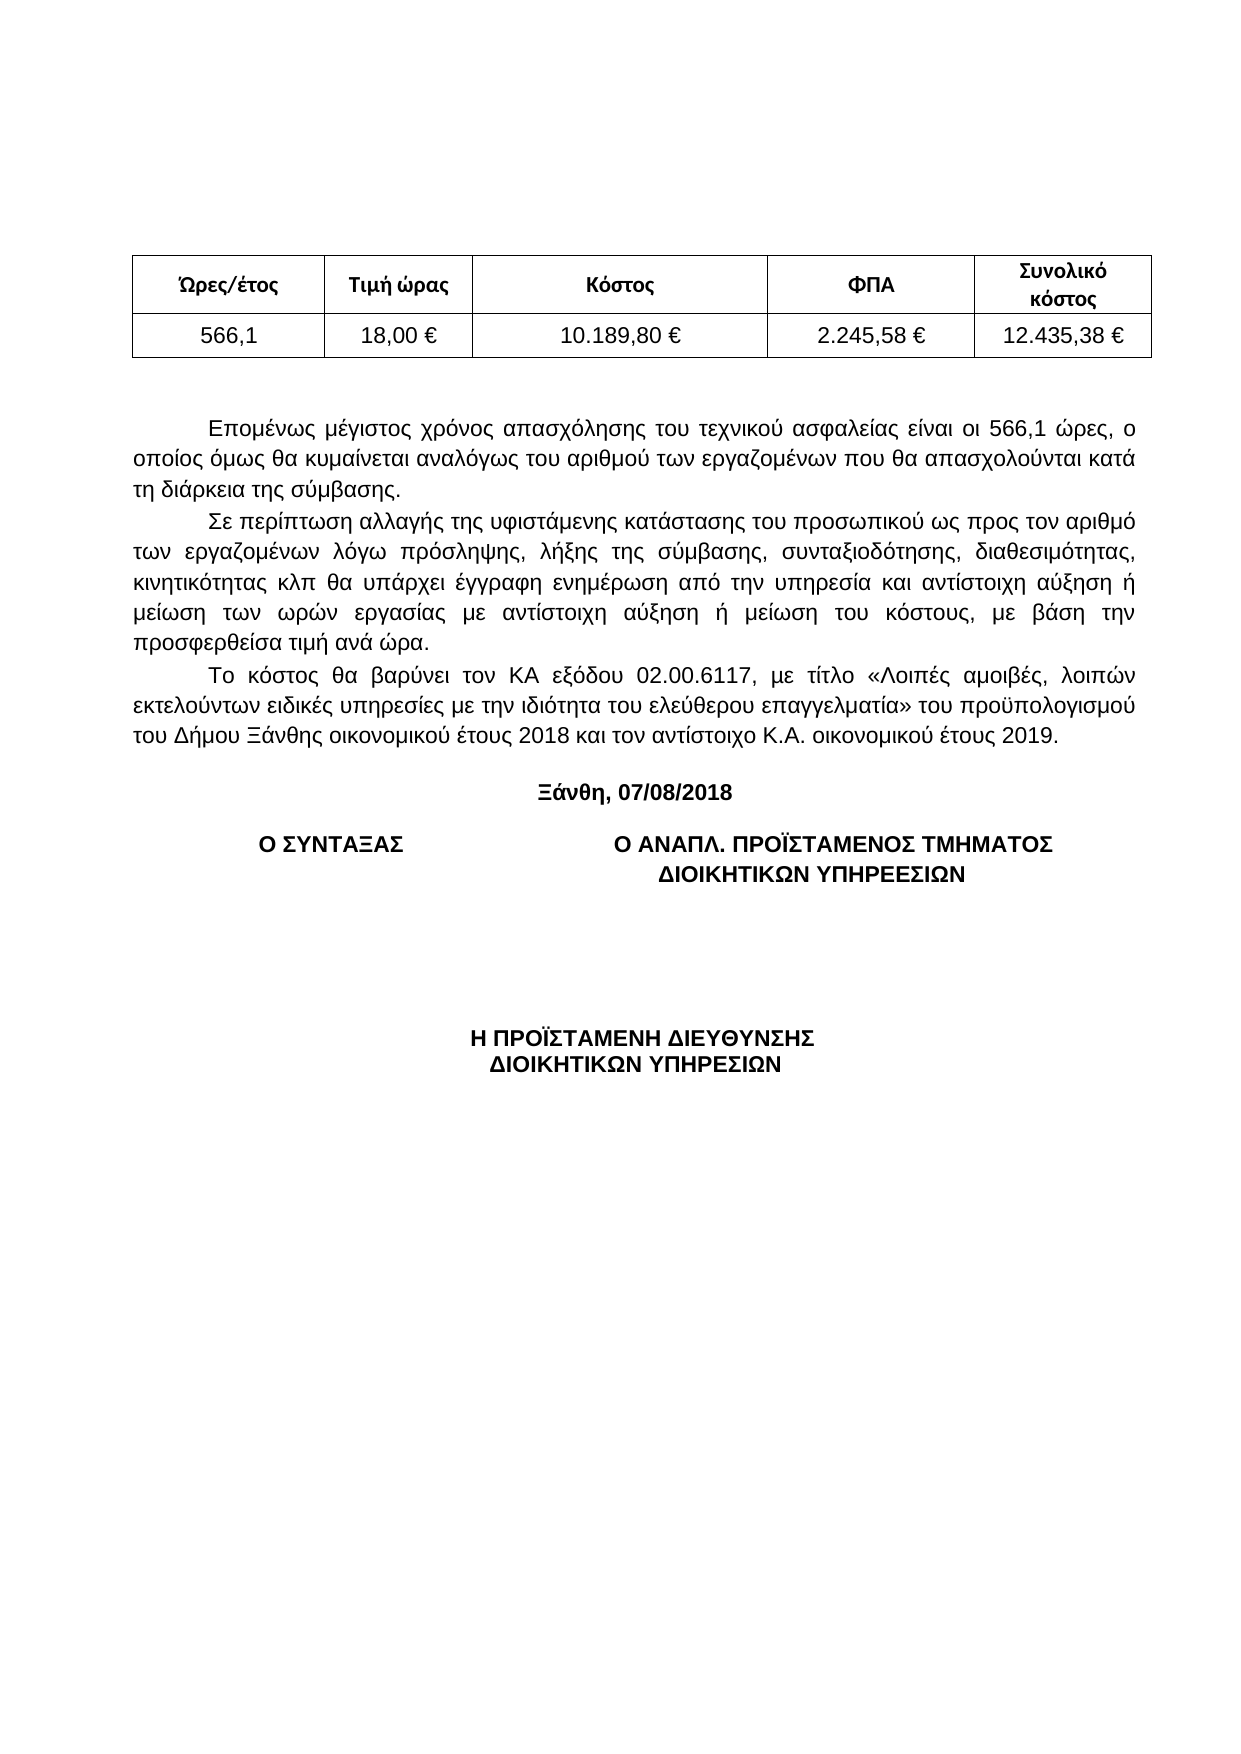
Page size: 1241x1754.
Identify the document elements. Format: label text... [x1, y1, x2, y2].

table_cell 18,00 € [325, 314, 472, 357]
table_header Τιμή ώρας [325, 256, 472, 312]
text ΔΙΟΙΚΗΤΙΚΩΝ ΥΠΗΡΕΕΣΙΩΝ [131, 861, 1026, 888]
text Το κόστος θα βαρύνει τον ΚΑ εξόδου 02.00.6117, µε τίτλο «Λοιπές αμοιβές, λοιπών εκτελούντων ειδικές υπηρεσίες με την ιδιότητα του ελεύθερου επαγγελματία» του προϋπολογισμού του Δήμου Ξάνθης οικονομικού έτους 2018 και τον αντίστοιχο Κ.Α. οικονομικού έτους 2019. [133, 662, 1137, 748]
table_cell 566,1 [133, 314, 324, 357]
table_cell 2.245,58 € [768, 314, 974, 357]
text Η ΠΡΟΪΣΤΑΜΕΝΗ ΔΙΕΥΘΥΝΣΗΣ [133, 1025, 1152, 1051]
table_header Κόστος [473, 256, 767, 312]
text ΔΙΟΙΚΗΤΙΚΩΝ ΥΠΗΡΕΣΙΩΝ [347, 1051, 924, 1077]
text Σε περίπτωση αλλαγής της υφιστάμενης κατάστασης του προσωπικού ως προς τον αριθμό των εργαζομένων λόγω πρόσληψης, λήξης της σύμβασης, συνταξιοδότησης, διαθεσιμότητας, κινητικότητας κλπ θα υπάρχει έγγραφη ενημέρωση από την υπηρεσία και αντίστοιχη αύξηση ή μείωση των ωρών εργασίας με αντίστοιχη αύξηση ή μείωση του κόστους, με βάση την προσφερθείσα τιμή ανά ώρα. [133, 508, 1137, 655]
table_header Ώρες/έτος [133, 256, 324, 312]
text Ο ΣΥΝΤΑΞΑΣ Ο ΑΝΑΠΛ. ΠΡΟΪΣΤΑΜΕΝΟΣ ΤΜΗΜΑΤΟΣ [133, 831, 1137, 858]
table_header Συνολικό κόστος [975, 256, 1151, 312]
text Ξάνθη, 07/08/2018 [133, 778, 1137, 805]
table_cell 10.189,80 € [473, 314, 767, 357]
table_cell 12.435,38 € [975, 314, 1151, 357]
text Επομένως μέγιστος χρόνος απασχόλησης του τεχνικού ασφαλείας είναι οι 566,1 ώρες, ο οποίος όμως θα κυμαίνεται αναλόγως του αριθμού των εργαζομένων που θα απασχολούνται κατά τη διάρκεια της σύμβασης. [133, 415, 1137, 502]
table_header ΦΠΑ [768, 256, 974, 312]
